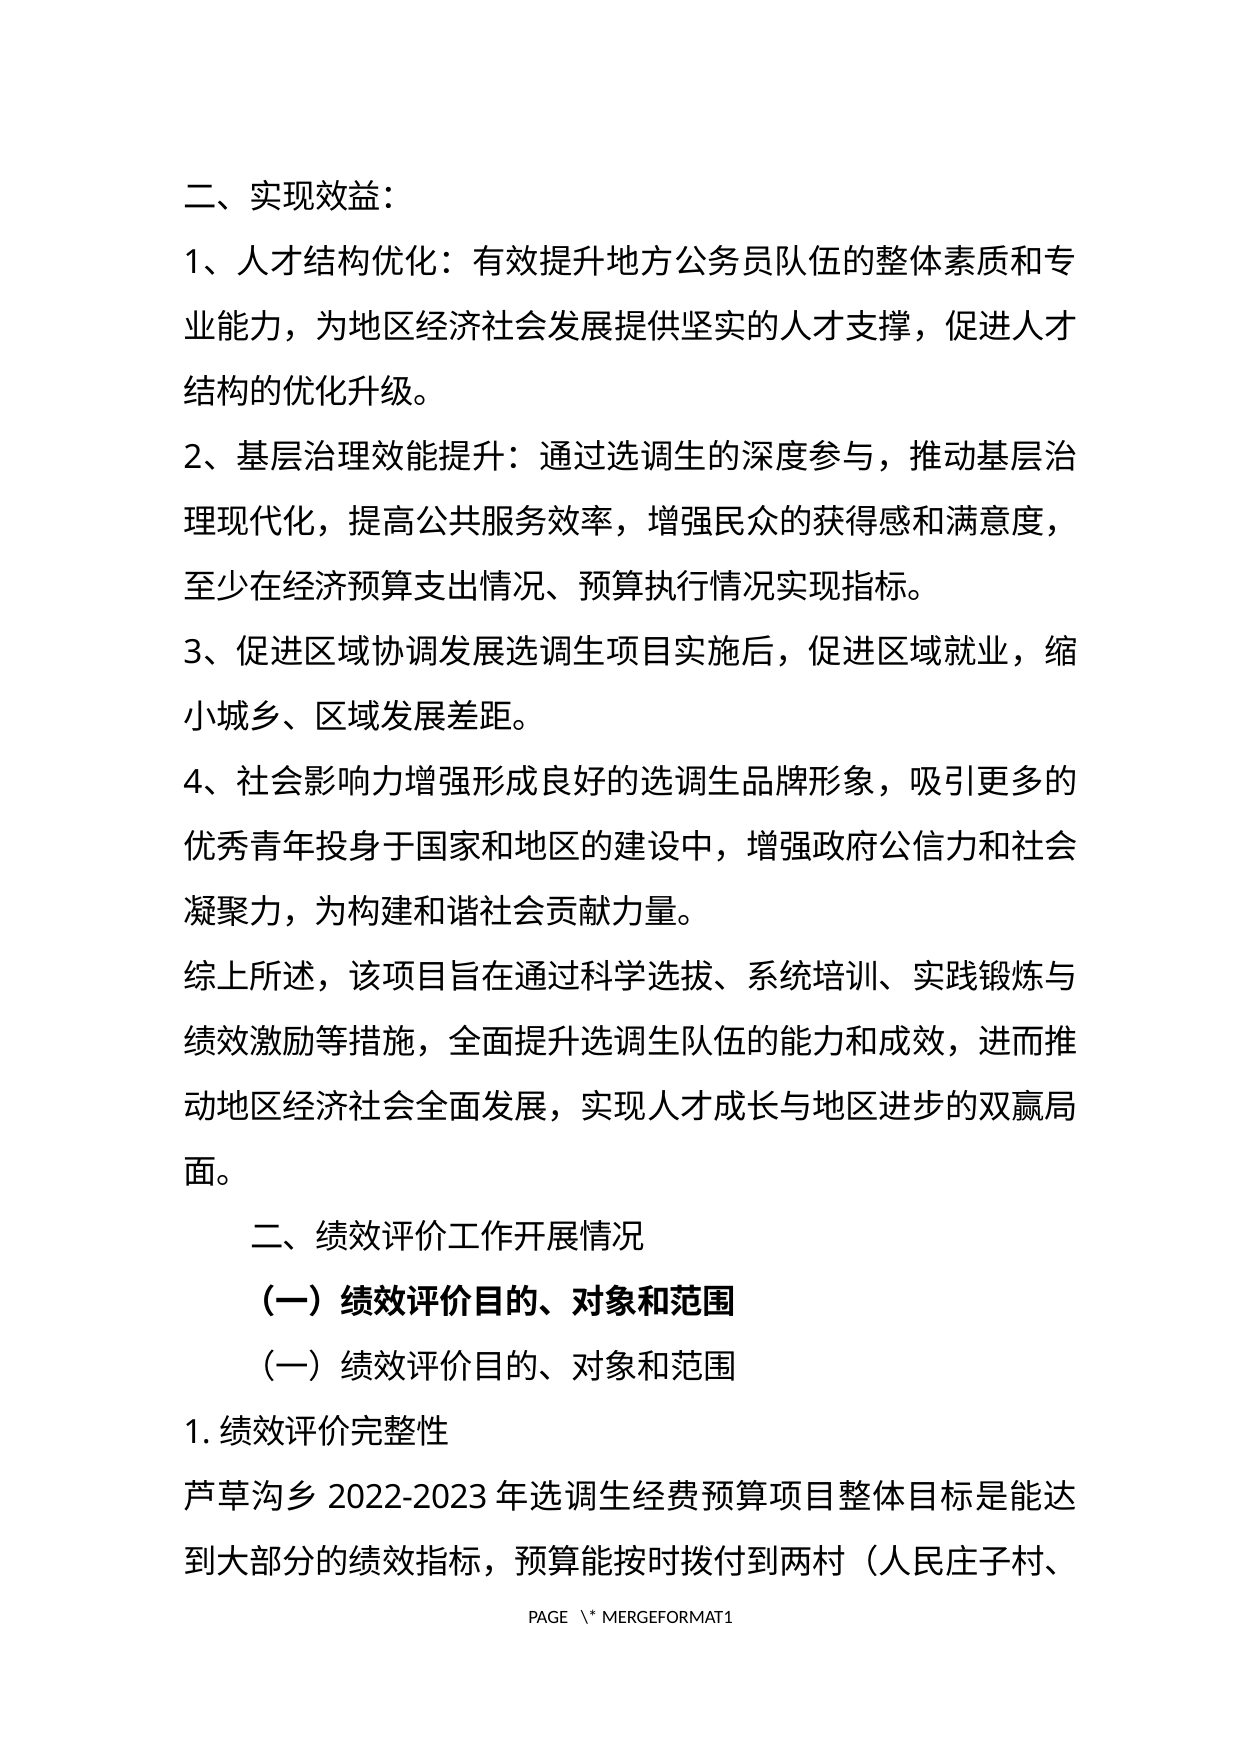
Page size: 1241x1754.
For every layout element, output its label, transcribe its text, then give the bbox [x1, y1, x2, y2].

text （一）绩效评价目的、对象和范围 [183, 1267, 1078, 1332]
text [183, 162, 1078, 1202]
text 二、绩效评价工作开展情况 [183, 1202, 1078, 1267]
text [183, 1332, 1078, 1592]
